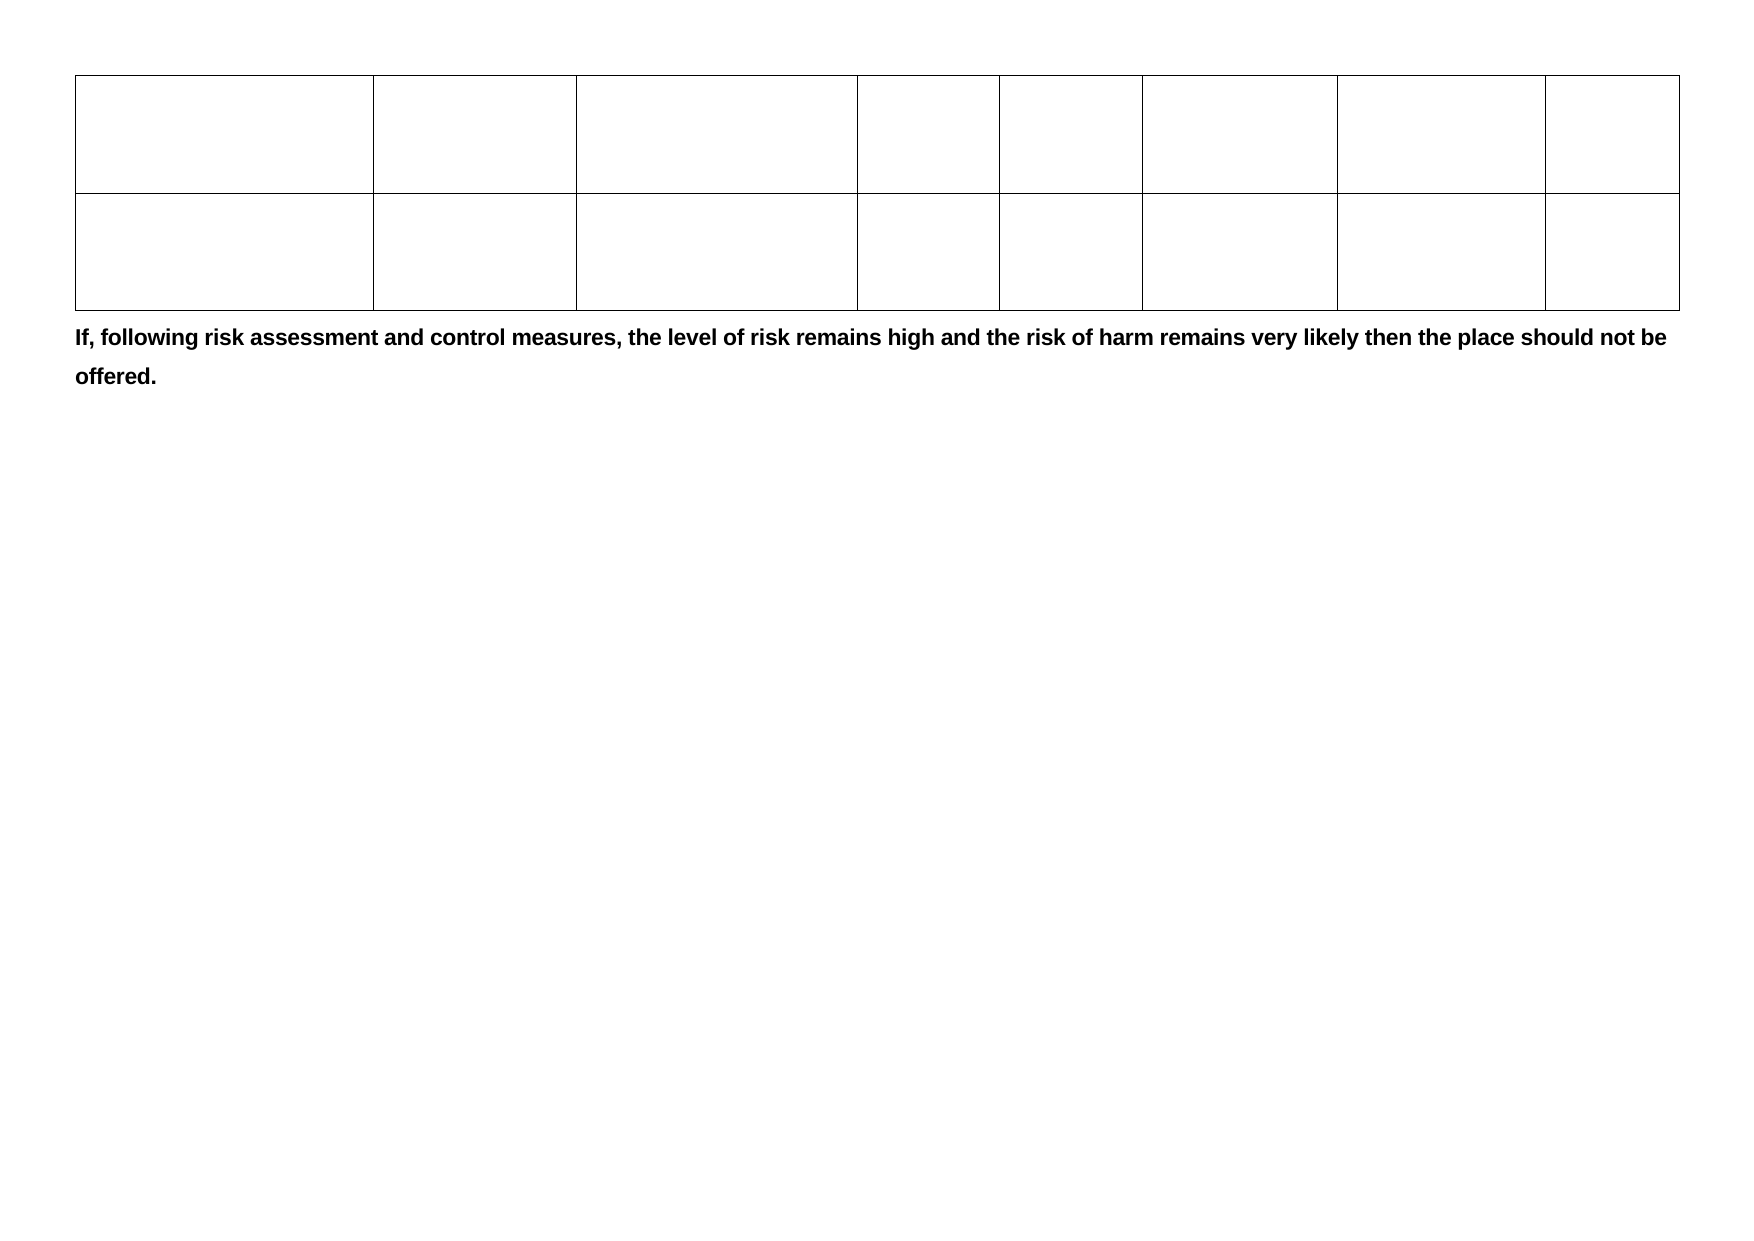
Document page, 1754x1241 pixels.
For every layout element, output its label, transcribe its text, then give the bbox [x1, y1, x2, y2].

table_cell [577, 194, 857, 310]
text If, following risk assessment and control measures, the level of risk remains high and the risk of harm remains very likely then the place should not be offered. [75, 323, 1679, 389]
table_cell [1338, 194, 1545, 310]
table_cell [858, 194, 999, 310]
table_cell [1546, 76, 1679, 192]
table_cell [1000, 194, 1142, 310]
table_cell [374, 76, 576, 192]
table_cell [76, 76, 373, 192]
table_cell [858, 76, 999, 192]
table_cell [1338, 76, 1545, 192]
table_cell [1143, 76, 1337, 192]
table_cell [76, 194, 373, 310]
table_cell [1143, 194, 1337, 310]
table_cell [577, 76, 857, 192]
table_cell [374, 194, 576, 310]
table_cell [1000, 76, 1142, 192]
table_cell [1546, 194, 1679, 310]
